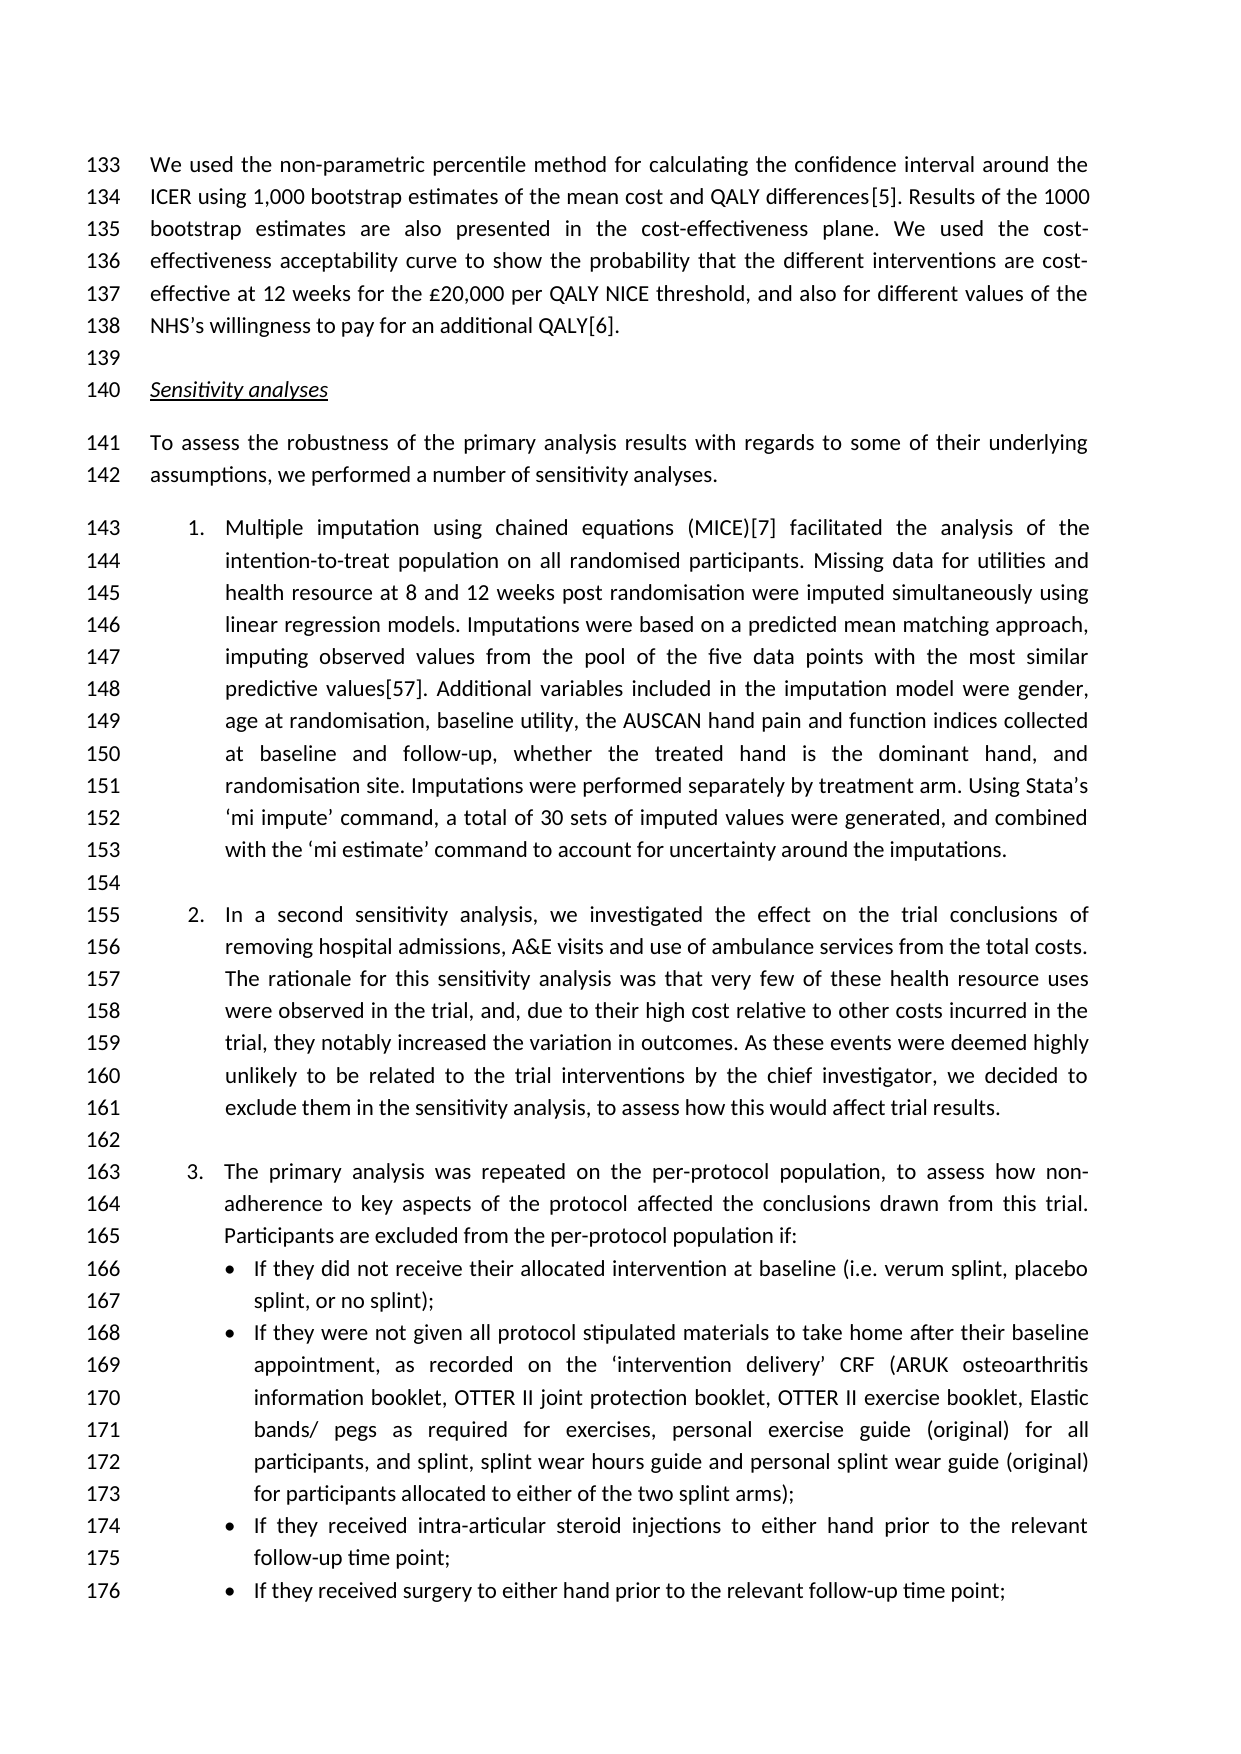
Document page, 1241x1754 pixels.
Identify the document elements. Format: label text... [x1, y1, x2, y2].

list • If they did not receive their allocated intervention at baseline (i.e. verum splint, placebo splint, or no splint); [224, 1254, 1090, 1314]
text To assess the robustness of the primary analysis results with regards to some of their underlying assumptions, we performed a number of sensitivity analyses. [150, 428, 1090, 488]
text We used the non-parametric percentile method for calculating the confidence interval around the ICER using 1,000 bootstrap estimates of the mean cost and QALY differences[5]. Results of the 1000 bootstrap estimates are also presented in the cost-effectiveness plane. We used the cost-effectiveness acceptability curve to show the probability that the different interventions are cost-effective at 12 weeks for the £20,000 per QALY NICE threshold, and also for different values of the NHS’s willingness to pay for an additional QALY[6]. [150, 150, 1090, 339]
text Sensitivity analyses [150, 375, 1090, 403]
list Multiple imputation using chained equations (MICE)[7] facilitated the analysis of the intention-to-treat population on all randomised participants. Missing data for utilities and health resource at 8 and 12 weeks post randomisation were imputed simultaneously using linear regression models. Imputations were based on a predicted mean matching approach, imputing observed values from the pool of the five data points with the most similar predictive values[57]. Additional variables included in the imputation model were gender, age at randomisation, baseline utility, the AUSCAN hand pain and function indices collected at baseline and follow-up, whether the treated hand is the dominant hand, and randomisation site. Imputations were performed separately by treatment arm. Using Stata’s ‘mi impute’ command, a total of 30 sets of imputed values were generated, and combined with the ‘mi estimate’ command to account for uncertainty around the imputations. [187, 513, 1090, 863]
list • If they were not given all protocol stipulated materials to take home after their baseline appointment, as recorded on the ‘intervention delivery’ CRF (ARUK osteoarthritis information booklet, OTTER II joint protection booklet, OTTER II exercise booklet, Elastic bands/ pegs as required for exercises, personal exercise guide (original) for all participants, and splint, splint wear hours guide and personal splint wear guide (original) for participants allocated to either of the two splint arms); [224, 1318, 1090, 1507]
list • If they received surgery to either hand prior to the relevant follow-up time point; [224, 1576, 1090, 1604]
list • If they received intra-articular steroid injections to either hand prior to the relevant follow-up time point; [224, 1511, 1090, 1572]
list In a second sensitivity analysis, we investigated the effect on the trial conclusions of removing hospital admissions, A&E visits and use of ambulance services from the total costs. The rationale for this sensitivity analysis was that very few of these health resource uses were observed in the trial, and, due to their high cost relative to other costs incurred in the trial, they notably increased the variation in outcomes. As these events were deemed highly unlikely to be related to the trial interventions by the chief investigator, we decided to exclude them in the sensitivity analysis, to assess how this would affect trial results. [187, 900, 1090, 1121]
list The primary analysis was repeated on the per-protocol population, to assess how non-adherence to key aspects of the protocol affected the conclusions drawn from this trial. Participants are excluded from the per-protocol population if: [186, 1157, 1090, 1250]
